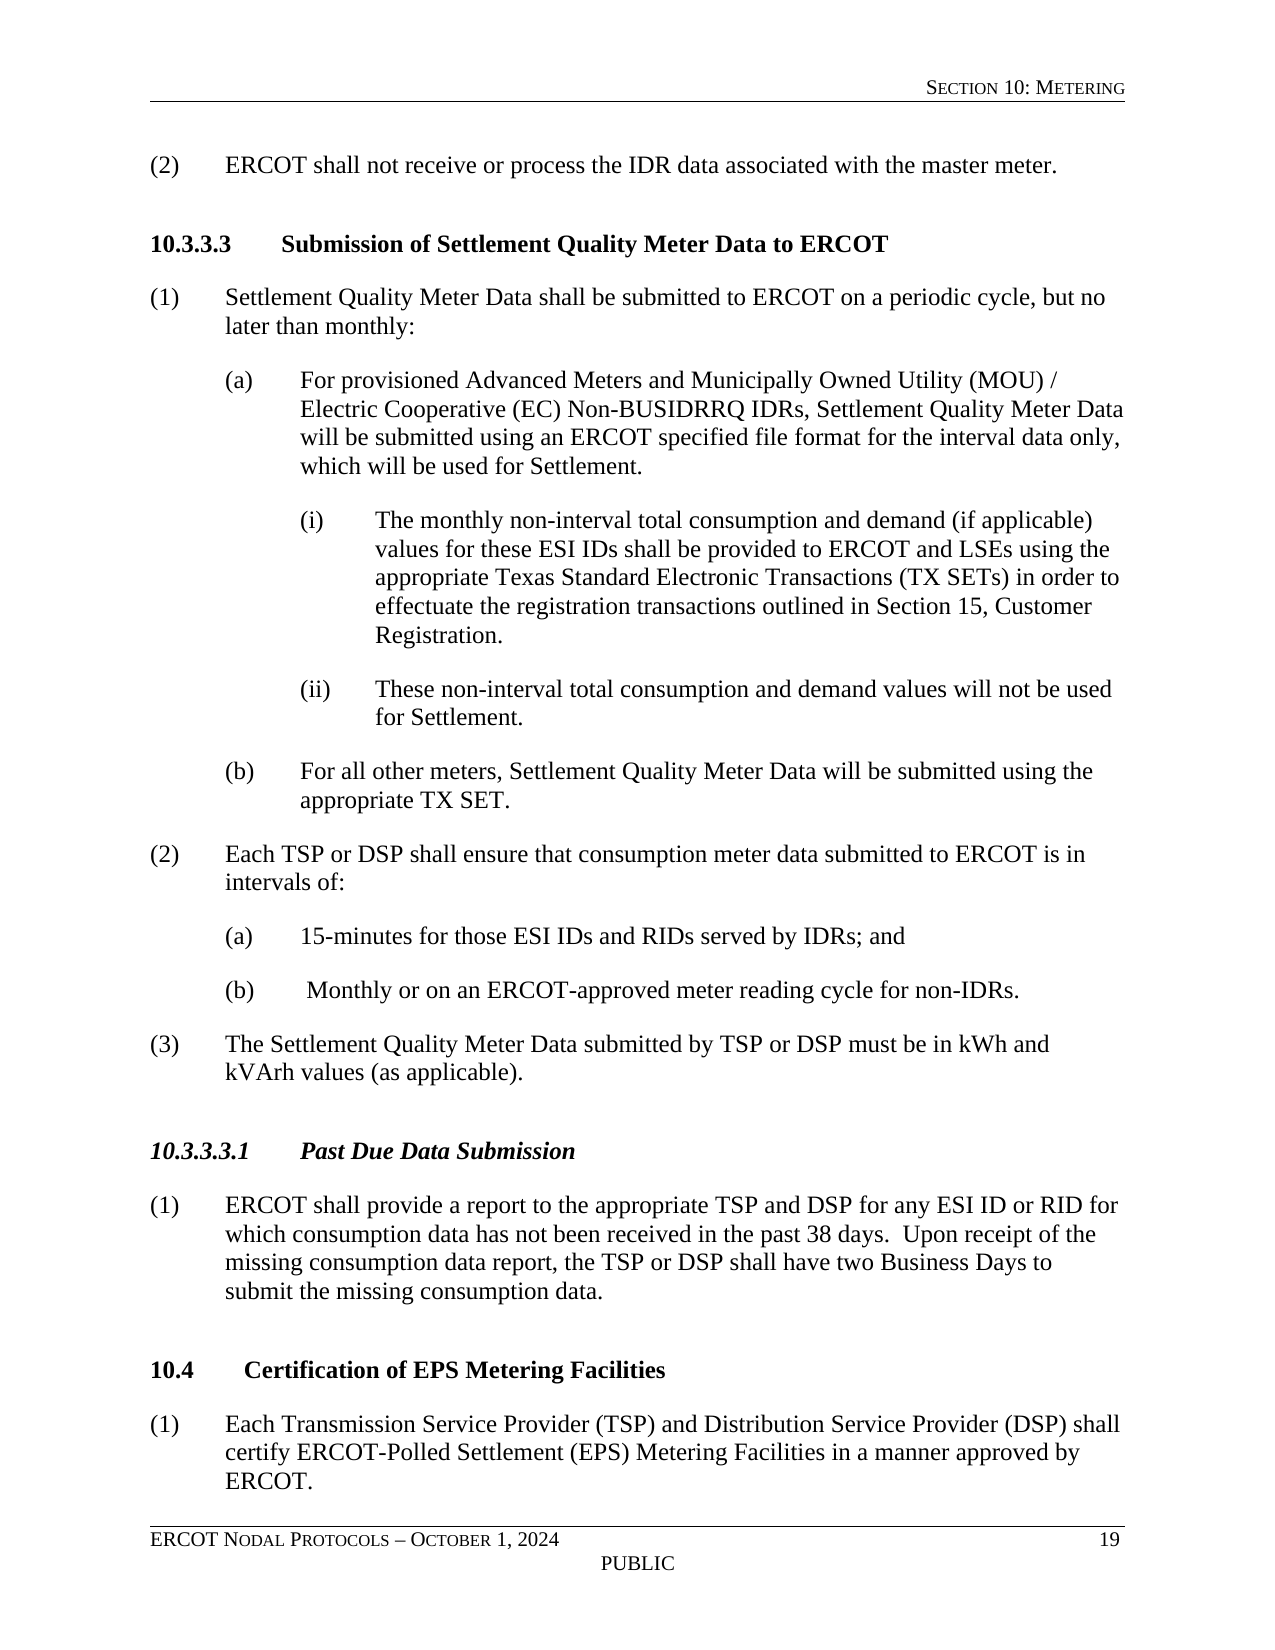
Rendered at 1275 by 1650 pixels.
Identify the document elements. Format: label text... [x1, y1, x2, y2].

text (b) For all other meters, Settlement Quality Meter Data will be submitted using the appropriate TX SET. [225, 756, 1125, 814]
text (ii) These non-interval total consumption and demand values will not be used for Settlement. [300, 674, 1125, 731]
list (2) ERCOT shall not receive or process the IDR data associated with the master meter. [150, 150, 1125, 179]
text 10.4 Certification of EPS Metering Facilities [150, 1355, 1125, 1384]
text (1) ERCOT shall provide a report to the appropriate TSP and DSP for any ESI ID or RID for which consumption data has not been received in the past 38 days. Upon receipt of the missing consumption data report, the TSP or DSP shall have two Business Days to submit the missing consumption data. [150, 1190, 1125, 1305]
text (1) Each Transmission Service Provider (TSP) and Distribution Service Provider (DSP) shall certify ERCOT-Polled Settlement (EPS) Metering Facilities in a manner approved by ERCOT. [150, 1409, 1125, 1495]
text (a) For provisioned Advanced Meters and Municipally Owned Utility (MOU) / Electric Cooperative (EC) Non-BUSIDRRQ IDRs, Settlement Quality Meter Data will be submitted using an ERCOT specified file format for the interval data only, which will be used for Settlement. [225, 365, 1125, 480]
text (1) Settlement Quality Meter Data shall be submitted to ERCOT on a periodic cycle, but no later than monthly: [150, 282, 1125, 340]
list (b) Monthly or on an ERCOT-approved meter reading cycle for non-IDRs. [225, 975, 1125, 1004]
list (3) The Settlement Quality Meter Data submitted by TSP or DSP must be in kWh and kVArh values (as applicable). [150, 1029, 1125, 1086]
text (2) Each TSP or DSP shall ensure that consumption meter data submitted to ERCOT is in intervals of: [150, 839, 1125, 896]
text 10.3.3.3 Submission of Settlement Quality Meter Data to ERCOT [150, 229, 1125, 257]
list (a) 15-minutes for those ESI IDs and RIDs served by IDRs; and [225, 921, 1125, 950]
text (i) The monthly non-interval total consumption and demand (if applicable) values for these ESI IDs shall be provided to ERCOT and LSEs using the appropriate Texas Standard Electronic Transactions (TX SETs) in order to effectuate the registration transactions outlined in Section 15, Customer Registration. [300, 505, 1125, 649]
subtitle 10.3.3.3.1 Past Due Data Submission [150, 1136, 1125, 1165]
